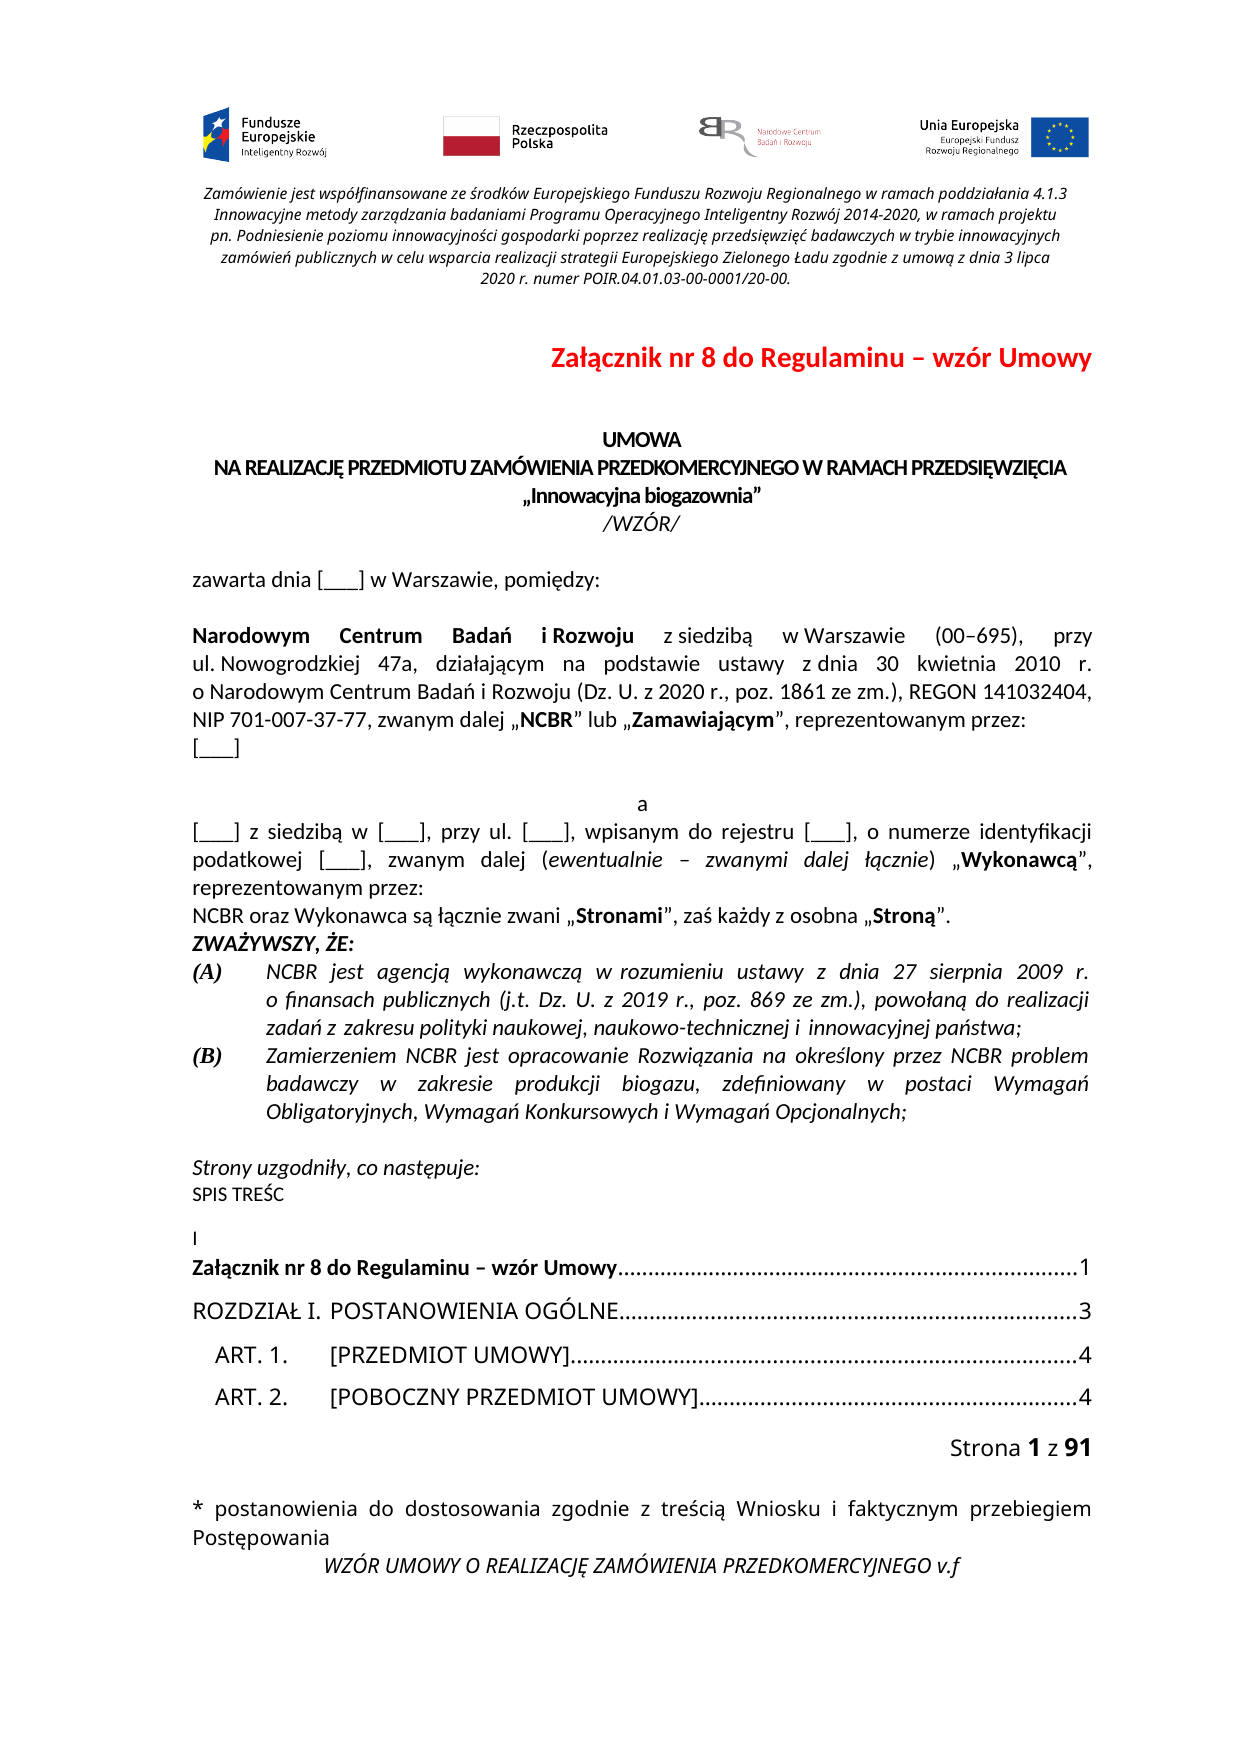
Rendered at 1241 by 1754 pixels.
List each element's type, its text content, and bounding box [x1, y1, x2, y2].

title NA REALIZACJĘ PRZEDMIOTU ZAMÓWIENIA PRZEDKOMERCYJNEGO W RAMACH PRZEDSIĘWZIĘCIA „Innowacyjna biogazownia” [192, 453, 1093, 509]
picture [203, 107, 1089, 162]
text [___] z siedzibą w [___], przy ul. [___], wpisanym do rejestru [___], o numerze identyfikacji podatkowej [___], zwanym dalej (ewentualnie – zwanymi dalej łącznie) „Wykonawcą”, reprezentowanym przez: [192, 817, 1093, 901]
text NCBR oraz Wykonawca są łącznie zwani „Stronami”, zaś każdy z osobna „Stroną”. [192, 901, 1093, 929]
list Zamierzeniem NCBR jest opracowanie Rozwiązania na określony przez NCBR problem badawczy w zakresie produkcji biogazu, zdefiniowany w postaci Wymagań Obligatoryjnych, Wymagań Konkursowych i Wymagań Opcjonalnych; [192, 1041, 1093, 1125]
list NCBR jest agencją wykonawczą w rozumieniu ustawy z dnia 27 sierpnia 2009 r. o finansach publicznych (j.t. Dz. U. z 2019 r., poz. 869 ze zm.), powołaną do realizacji zadań z zakresu polityki naukowej, naukowo-technicznej i innowacyjnej państwa; [192, 957, 1093, 1041]
text a [192, 789, 1093, 817]
text [___] [192, 733, 1093, 761]
text zawarta dnia [___] w Warszawie, pomiędzy: [192, 565, 1093, 593]
text Narodowym Centrum Badań i Rozwoju z siedzibą w Warszawie (00–695), przy ul. Nowogrodzkiej 47a, działającym na podstawie ustawy z dnia 30 kwietnia 2010 r. o Narodowym Centrum Badań i Rozwoju (Dz. U. z 2020 r., poz. 1861 ze zm.), REGON 141032404, NIP 701-007-37-77, zwanym dalej „NCBR” lub „Zamawiającym”, reprezentowanym przez: [192, 621, 1093, 733]
title UMOWA [192, 425, 1093, 453]
text Strony uzgodniły, co następuje: [192, 1153, 1093, 1181]
text Załącznik nr 8 do Regulaminu – wzór Umowy [192, 339, 1093, 374]
text ZWAŻYWSZY, ŻE: [192, 929, 1093, 957]
text /WZÓR/ [192, 509, 1093, 537]
